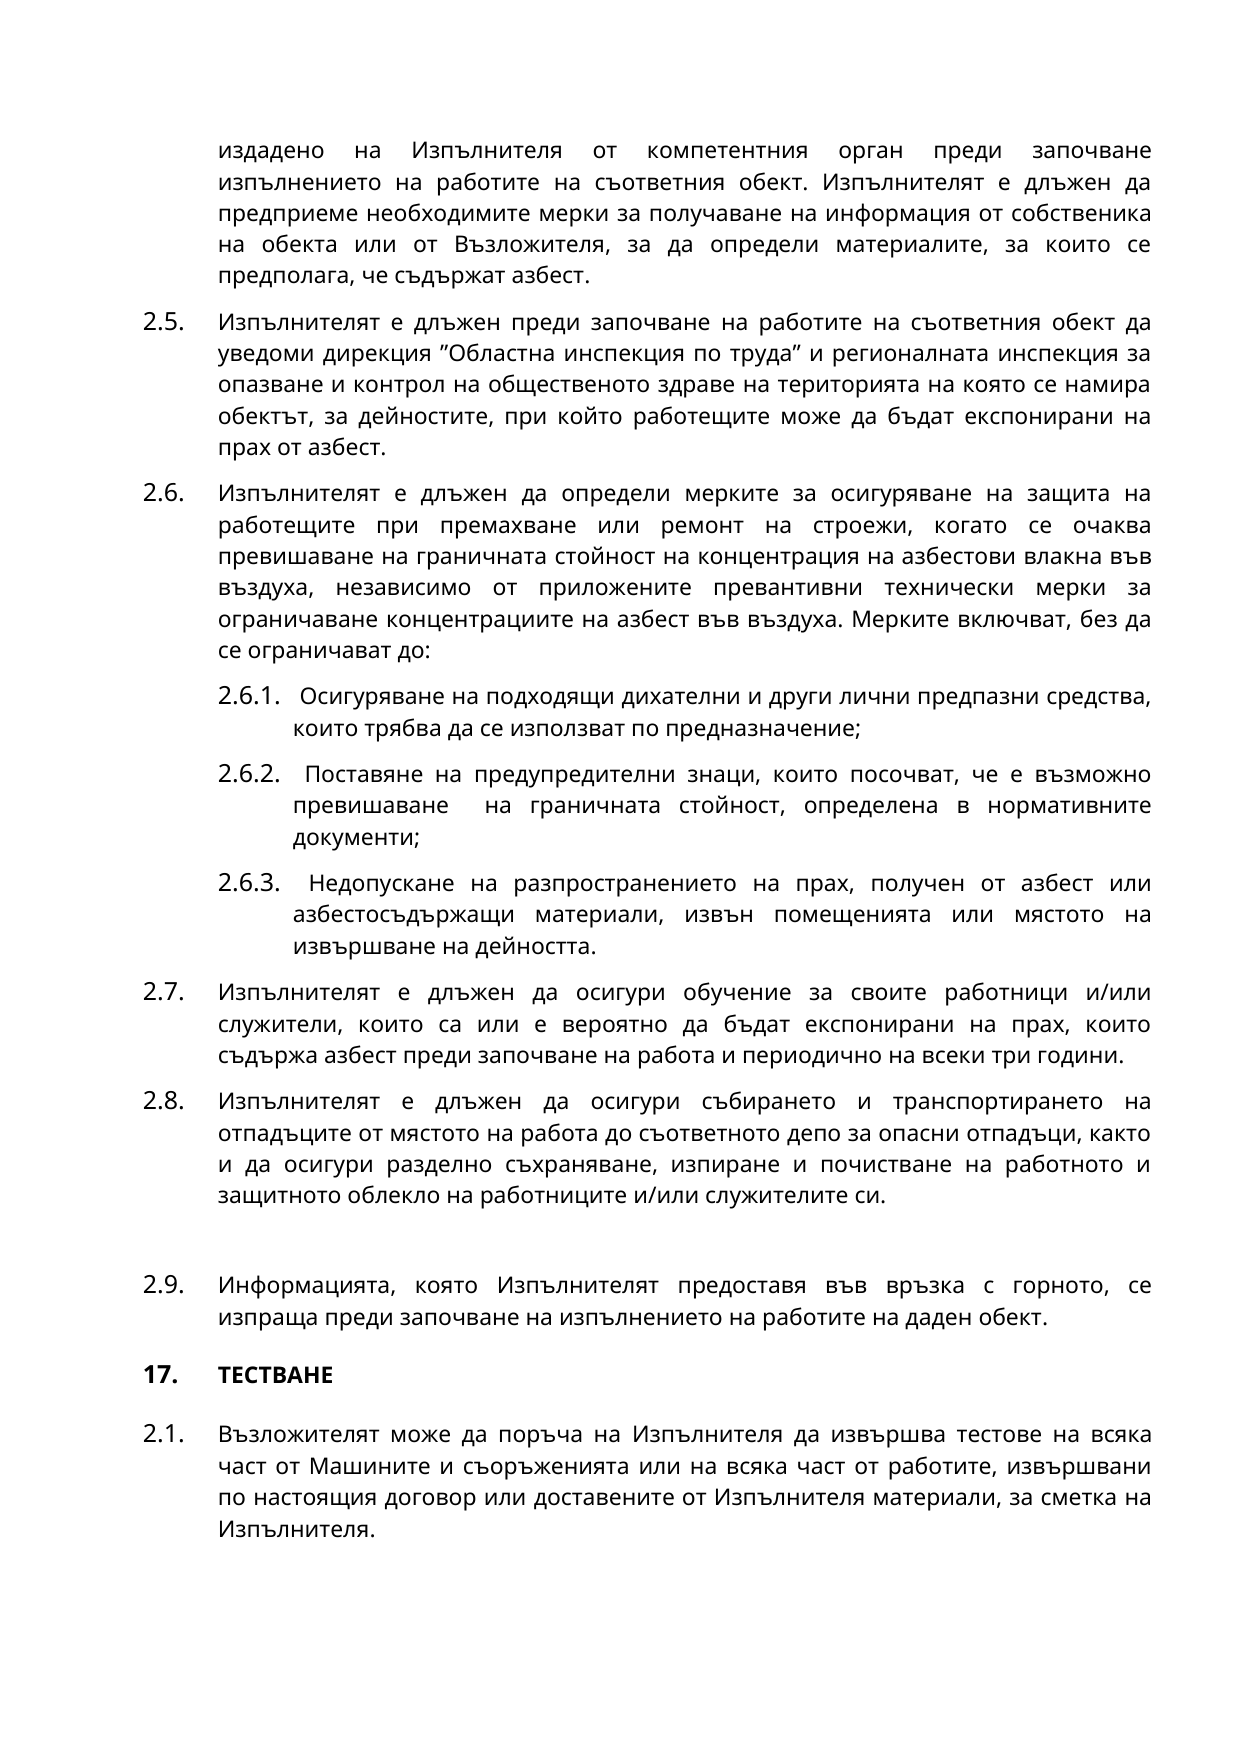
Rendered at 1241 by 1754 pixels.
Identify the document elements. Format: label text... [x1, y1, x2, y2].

list Недопускане на разпространението на прах, получен от азбест или азбестосъдържащи материали, извън помещенията или мястото на извършване на дейността. [218, 864, 1153, 961]
list Изпълнителят е длъжен да осигури обучение за своите работници и/или служители, които са или е вероятно да бъдат експонирани на прах, които съдържа азбест преди започване на работа и периодично на всеки три години. [143, 973, 1153, 1070]
list Поставяне на предупредителни знаци, които посочват, че е възможно превишаване на граничната стойност, определена в нормативните документи; [218, 755, 1153, 852]
list Възложителят може да поръча на Изпълнителя да извършва тестове на всяка част от Машините и съоръженията или на всяка част от работите, извършвани по настоящия договор или доставените от Изпълнителя материали, за сметка на Изпълнителя. [143, 1416, 1153, 1544]
list Изпълнителят е длъжен да осигури събирането и транспортирането на отпадъците от мястото на работа до съответното депо за опасни отпадъци, както и да осигури разделно съхраняване, изпиране и почистване на работното и защитното облекло на работниците и/или служителите си. [143, 1082, 1153, 1210]
list Изпълнителят е длъжен да определи мерките за осигуряване на защита на работещите при премахване или ремонт на строежи, когато се очаква превишаване на граничната стойност на концентрация на азбестови влакна във въздуха, независимо от приложените превантивни технически мерки за ограничаване концентрациите на азбест във въздуха. Мерките включват, без да се ограничават до: [143, 475, 1153, 665]
list ТЕСТВАНЕ [143, 1357, 1153, 1391]
list Изпълнителят е длъжен преди започване на работите на съответния обект да уведоми дирекция ”Областна инспекция по труда” и регионалната инспекция за опазване и контрол на общественото здраве на територията на която се намира обектът, за дейностите, при който работещите може да бъдат експонирани на прах от азбест. [143, 303, 1153, 462]
list Информацията, която Изпълнителят предоставя във връзка с горното, се изпраща преди започване на изпълнението на работите на даден обект. [143, 1267, 1153, 1332]
list Осигуряване на подходящи дихателни и други лични предпазни средства, които трябва да се използват по предназначение; [218, 677, 1153, 743]
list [143, 134, 1153, 291]
